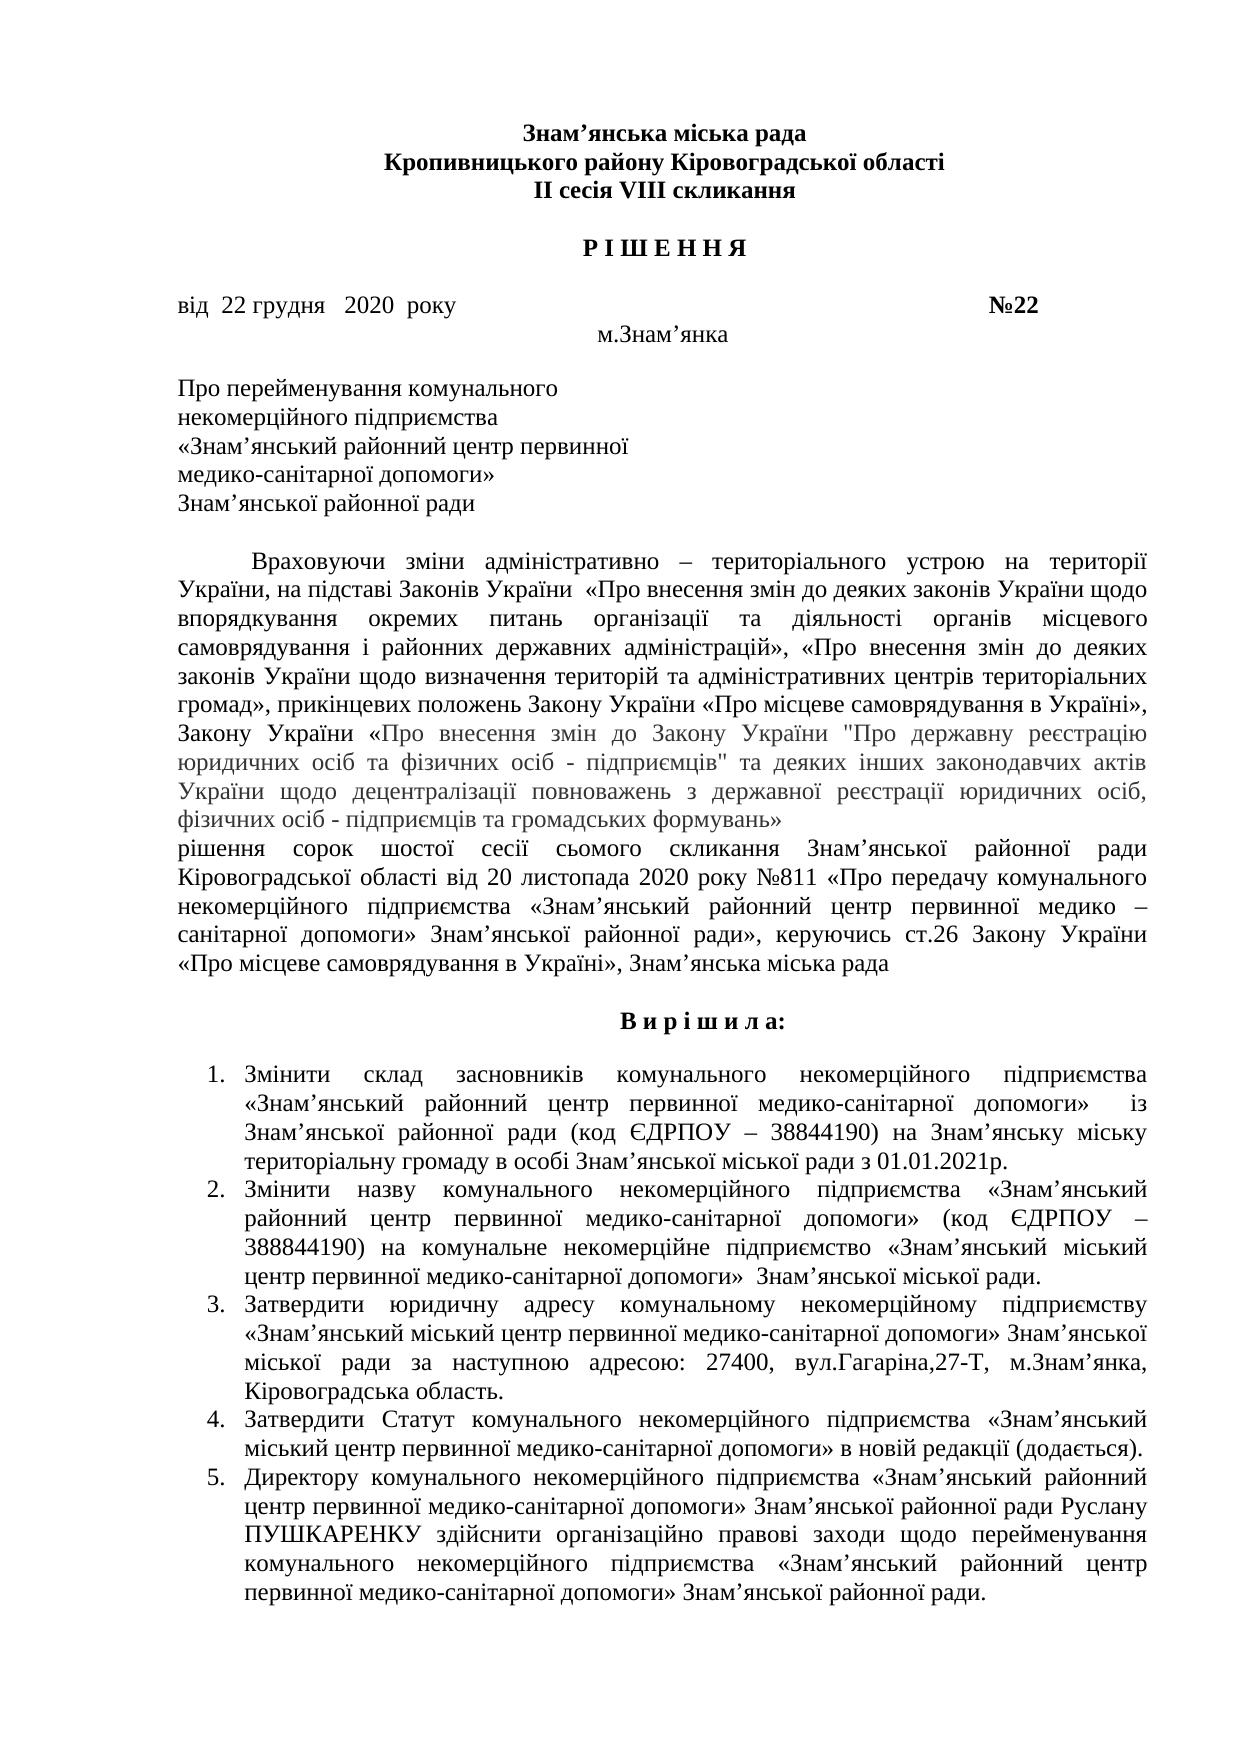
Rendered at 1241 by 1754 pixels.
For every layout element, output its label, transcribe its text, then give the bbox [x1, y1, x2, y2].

list Директору комунального некомерційного підприємства «Знам’янський районний центр первинної медико-санітарної допомоги» Знам’янської районної ради Руслану ПУШКАРЕНКУ здійснити організаційно правові заходи щодо перейменування комунального некомерційного підприємства «Знам’янський районний центр первинної медико-санітарної допомоги» Знам’янської районної ради. [207, 1462, 1148, 1606]
text від 22 грудня 2020 року №22 [177, 291, 1152, 319]
text Р І Ш Е Н Н Я [177, 233, 1152, 262]
title Кропивницького району Кіровоградської області [177, 147, 1152, 176]
list Змінити склад засновників комунального некомерційного підприємства «Знам’янський районний центр первинної медико-санітарної допомоги» із Знам’янської районної ради (код ЄДРПОУ – 38844190) на Знам’янську міську територіальну громаду в особі Знам’янської міської ради з 01.01.2021р. [207, 1059, 1148, 1174]
text Знам’янської районної ради [177, 488, 1148, 517]
text Враховуючи зміни адміністративно – територіального устрою на території України, на підставі Законів України «Про внесення змін до деяких законів України щодо впорядкування окремих питань організації та діяльності органів місцевого самоврядування і районних державних адміністрацій», «Про внесення змін до деяких законів України щодо визначення територій та адміністративних центрів територіальних громад», прикінцевих положень Закону України «Про місцеве самоврядування в Україні», Закону України «Про внесення змін до Закону України "Про державну реєстрацію юридичних осіб та фізичних осіб - підприємців" та деяких інших законодавчих актів України щодо децентралізації повноважень з державної реєстрації юридичних осіб, фізичних осіб - підприємців та громадських формувань» [177, 546, 1148, 747]
text Про перейменування комунального [177, 373, 1148, 402]
list Затвердити юридичну адресу комунальному некомерційному підприємству «Знам’янський міський центр первинної медико-санітарної допомоги» Знам’янської міської ради за наступною адресою: 27400, вул.Гагаріна,27-Т, м.Знам’янка, Кіровоградська область. [207, 1289, 1148, 1404]
text некомерційного підприємства [177, 402, 1148, 431]
text медико-санітарної допомоги» [177, 459, 1148, 488]
title Знам’янська міська рада [177, 118, 1152, 147]
text «Знам’янський районний центр первинної [177, 431, 1148, 459]
text рішення сорок шостої сесії сьомого скликання Знам’янської районної ради Кіровоградської області від 20 листопада 2020 року №811 «Про передачу комунального некомерційного підприємства «Знам’янський районний центр первинної медико – санітарної допомоги» Знам’янської районної ради», керуючись ст.26 Закону України «Про місцеве самоврядування в Україні», Знам’янська міська рада [177, 833, 1148, 977]
title ІІ сесія VIII скликання [177, 176, 1152, 204]
text м.Знам’янка [177, 319, 1148, 348]
text В и р і ш и л а: [177, 1006, 1148, 1034]
list Змінити назву комунального некомерційного підприємства «Знам’янський районний центр первинної медико-санітарної допомоги» (код ЄДРПОУ – 388844190) на комунальне некомерційне підприємство «Знам’янський міський центр первинної медико-санітарної допомоги» Знам’янської міської ради. [207, 1174, 1148, 1289]
list Затвердити Статут комунального некомерційного підприємства «Знам’янський міський центр первинної медико-санітарної допомоги» в новій редакції (додається). [207, 1404, 1148, 1462]
